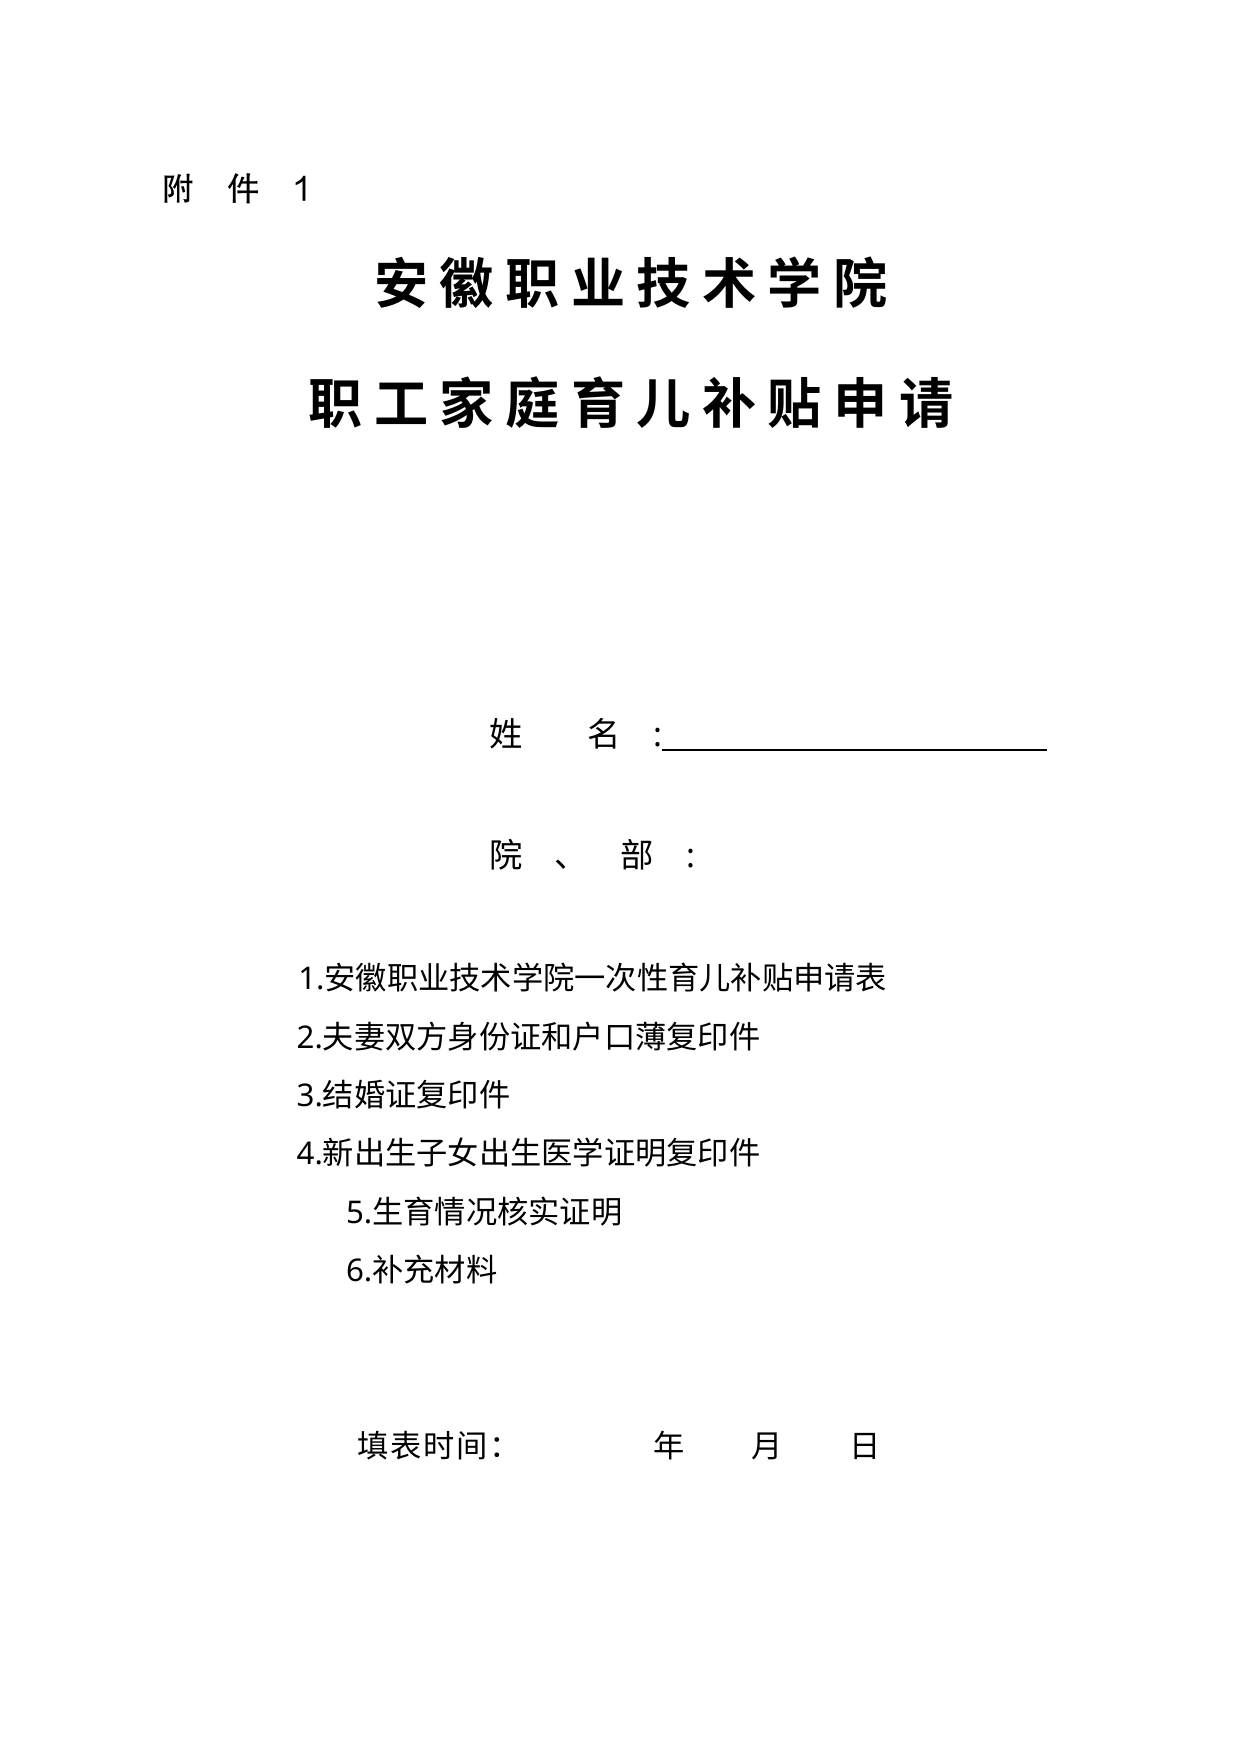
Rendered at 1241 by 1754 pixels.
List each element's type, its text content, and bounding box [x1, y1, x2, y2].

text 安徽职业技术学院 [161, 219, 1079, 340]
text 3.结婚证复印件 [161, 1060, 1079, 1118]
text 6.补充材料 [161, 1235, 1079, 1293]
text 2.夫妻双方身份证和户口薄复印件 [161, 1001, 1079, 1060]
text 填表时间： 年 月 日 [161, 1414, 1079, 1474]
text 1.安徽职业技术学院一次性育儿补贴申请表 [161, 943, 1079, 1001]
text 职工家庭育儿补贴申请 [161, 340, 1079, 461]
text 姓 名: [161, 702, 1079, 762]
text 4.新出生子女出生医学证明复印件 [161, 1118, 1079, 1176]
text 院、部: [161, 822, 1079, 883]
text 5.生育情况核实证明 [161, 1176, 1079, 1235]
text 附件1 [161, 159, 1079, 219]
